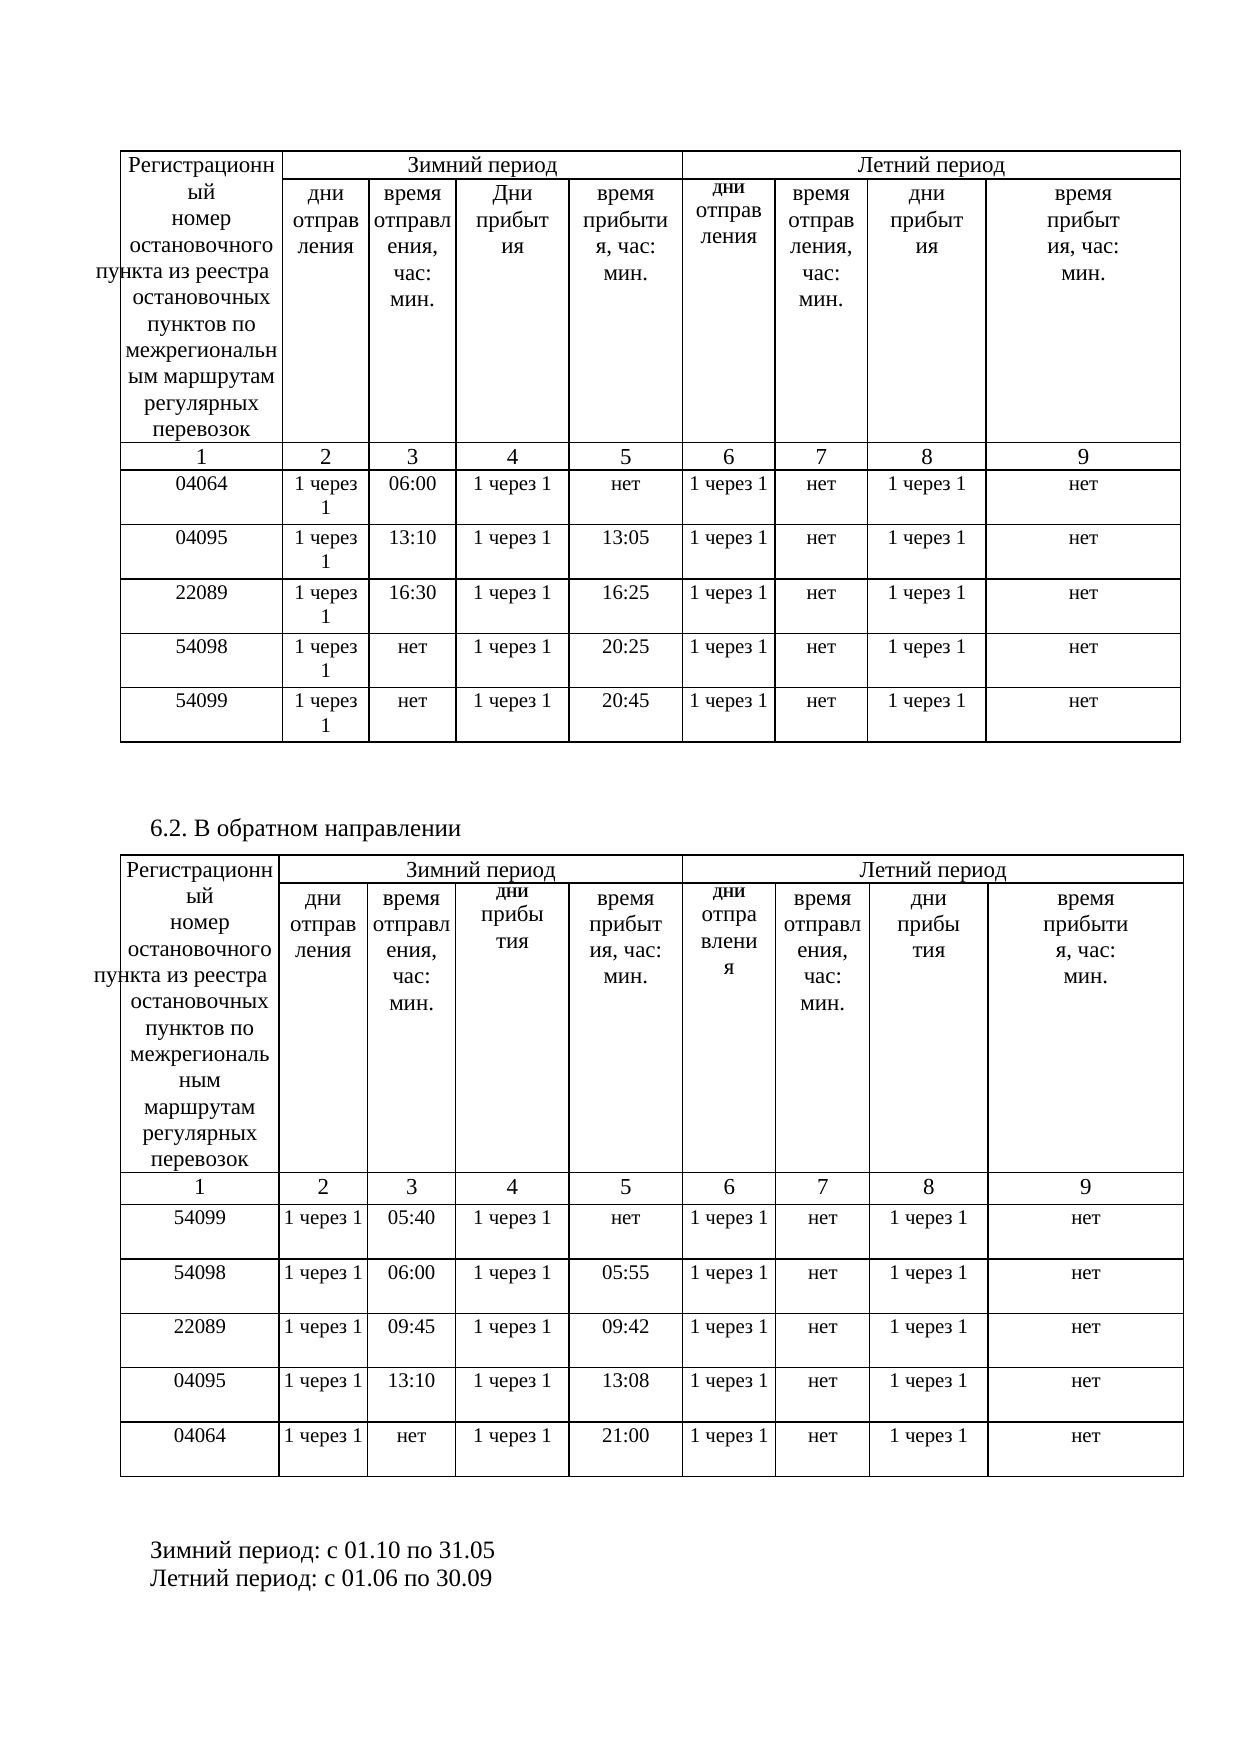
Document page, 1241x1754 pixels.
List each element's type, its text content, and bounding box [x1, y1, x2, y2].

table_cell дни отправ ления [280, 884, 367, 1172]
table_cell 1 через 1 [457, 525, 568, 578]
table_cell 1 через 1 [868, 688, 985, 741]
table_cell 06:00 [368, 1260, 455, 1312]
table_cell 09:42 [570, 1314, 682, 1367]
table_cell нет [987, 471, 1180, 524]
table_cell 1 через 1 [870, 1205, 987, 1258]
table_cell 13:10 [370, 525, 455, 578]
table_cell Дни прибыт ия [457, 180, 568, 441]
table_cell 3 [370, 443, 455, 469]
table_cell 1 через 1 [283, 634, 368, 687]
table_cell 1 [121, 443, 282, 469]
table_cell 9 [987, 443, 1180, 469]
table_cell 04064 [121, 1423, 278, 1476]
table_cell 1 через 1 [870, 1260, 987, 1312]
table_cell 1 через 1 [280, 1368, 367, 1421]
table_cell 3 [368, 1173, 455, 1204]
table_cell нет [776, 634, 867, 687]
table_cell 16:25 [570, 580, 682, 632]
table_cell время прибыт ия, час: мин. [570, 884, 682, 1172]
table_cell 21:00 [570, 1423, 682, 1476]
table_cell 1 через 1 [456, 1205, 568, 1258]
table_cell нет [776, 1260, 869, 1312]
table_cell 1 через 1 [456, 1368, 568, 1421]
table_cell 54098 [121, 634, 282, 687]
table_cell нет [989, 1314, 1183, 1367]
table_cell 9 [989, 1173, 1183, 1204]
table_cell 2 [283, 443, 368, 469]
table_cell 54099 [121, 1205, 278, 1258]
table_cell нет [989, 1368, 1183, 1421]
table_cell нет [776, 688, 867, 741]
table_cell 1 через 1 [457, 580, 568, 632]
table_cell 16:30 [370, 580, 455, 632]
table_cell 04095 [121, 525, 282, 578]
table_cell дни прибыт ия [868, 180, 985, 441]
table_cell 04064 [121, 471, 282, 524]
table_cell 1 через 1 [868, 525, 985, 578]
text Летний период: с 01.06 по 30.09 [150, 1563, 1090, 1592]
table_cell 13:05 [570, 525, 682, 578]
table_cell нет [776, 471, 867, 524]
table_cell нет [987, 525, 1180, 578]
table_cell 4 [457, 443, 568, 469]
table_cell 1 через 1 [457, 634, 568, 687]
table_cell нет [776, 1314, 869, 1367]
table_cell 1 через 1 [456, 1314, 568, 1367]
table_cell 1 через 1 [868, 580, 985, 632]
table_cell нет [989, 1205, 1183, 1258]
table_cell время отправл ения, час: мин. [368, 884, 455, 1172]
table_header Зимний период [283, 152, 682, 178]
table_cell 13:10 [368, 1368, 455, 1421]
table_cell 1 через 1 [870, 1314, 987, 1367]
table_cell нет [570, 471, 682, 524]
table_cell 06:00 [370, 471, 455, 524]
table_cell 1 через 1 [870, 1368, 987, 1421]
table_cell нет [370, 688, 455, 741]
table_cell 1 через 1 [868, 634, 985, 687]
table_cell 1 через 1 [456, 1423, 568, 1476]
table_cell 1 через 1 [870, 1423, 987, 1476]
table_cell время отправл ения, час: мин. [776, 884, 869, 1172]
table_cell нет [776, 580, 867, 632]
table_cell нет [776, 525, 867, 578]
table_cell 1 через 1 [283, 471, 368, 524]
table_cell 20:45 [570, 688, 682, 741]
table_cell ДНИ отпра влени я [683, 884, 775, 1172]
table_cell время прибыти я, час: мин. [570, 180, 682, 441]
table_cell 2 [280, 1173, 367, 1204]
table_cell нет [989, 1260, 1183, 1312]
table_cell 1 через 1 [456, 1260, 568, 1312]
table_cell 1 через 1 [457, 688, 568, 741]
table_cell 7 [776, 1173, 869, 1204]
table_header Летний период [683, 152, 1180, 178]
table_cell время отправл ения, час: мин. [370, 180, 455, 441]
table_cell 8 [868, 443, 985, 469]
table_cell 04095 [121, 1368, 278, 1421]
table_cell нет [776, 1205, 869, 1258]
table_cell нет [370, 634, 455, 687]
table_cell ДНИ отправ ления [683, 180, 774, 441]
table_cell 1 через 1 [683, 1260, 775, 1312]
table_cell 05:40 [368, 1205, 455, 1258]
table_cell 1 через 1 [280, 1314, 367, 1367]
table_cell время прибыт ия, час: мин. [987, 180, 1180, 441]
table_cell 1 через 1 [683, 471, 774, 524]
table_cell 5 [570, 1173, 682, 1204]
table_cell нет [368, 1423, 455, 1476]
table_cell 6 [683, 443, 774, 469]
table_cell 1 через 1 [683, 580, 774, 632]
table_cell 1 через 1 [457, 471, 568, 524]
table_cell 1 через 1 [683, 1368, 775, 1421]
table_cell 1 через 1 [283, 580, 368, 632]
table_cell 1 через 1 [283, 688, 368, 741]
table_cell 13:08 [570, 1368, 682, 1421]
table_cell 1 через 1 [280, 1260, 367, 1312]
table_cell 1 через 1 [683, 525, 774, 578]
table_cell нет [987, 688, 1180, 741]
table_cell нет [570, 1205, 682, 1258]
table_header Зимний период [280, 856, 682, 882]
text Зимний период: с 01.10 по 31.05 [150, 1535, 1090, 1563]
table_cell 1 через 1 [683, 1423, 775, 1476]
table_cell 1 через 1 [683, 1205, 775, 1258]
table_cell 1 через 1 [280, 1205, 367, 1258]
table_cell 20:25 [570, 634, 682, 687]
table_header Летний период [683, 856, 1183, 882]
table_cell 1 через 1 [683, 634, 774, 687]
table_cell нет [776, 1423, 869, 1476]
table_cell 22089 [121, 580, 282, 632]
table_cell 1 [121, 1173, 278, 1204]
table_cell нет [989, 1423, 1183, 1476]
table_cell 22089 [121, 1314, 278, 1367]
table_cell 1 через 1 [283, 525, 368, 578]
table_cell нет [776, 1368, 869, 1421]
table_cell дни отправ ления [283, 180, 368, 441]
table_cell 5 [570, 443, 682, 469]
table_cell 4 [456, 1173, 568, 1204]
table_cell 7 [776, 443, 867, 469]
table_cell время прибыти я, час: мин. [989, 884, 1183, 1172]
table_cell дни прибы тия [870, 884, 987, 1172]
table_cell 8 [870, 1173, 987, 1204]
table_cell 1 через 1 [683, 688, 774, 741]
table_cell ДНИ прибы тия [456, 884, 568, 1172]
table_cell 1 через 1 [280, 1423, 367, 1476]
table_cell нет [987, 580, 1180, 632]
table_cell 1 через 1 [683, 1314, 775, 1367]
table_cell 6 [683, 1173, 775, 1204]
table_cell 54098 [121, 1260, 278, 1312]
table_cell 1 через 1 [868, 471, 985, 524]
table_cell 09:45 [368, 1314, 455, 1367]
table_cell нет [987, 634, 1180, 687]
table_cell 54099 [121, 688, 282, 741]
text 6.2. В обратном направлении [150, 813, 1090, 842]
table_cell 05:55 [570, 1260, 682, 1312]
table_header Регистрационный номер остановочного пункта из реестра остановочных пунктов по межрегиональным маршрутам регулярных перевозок [121, 856, 278, 1172]
table_cell время отправ ления, час: мин. [776, 180, 867, 441]
table_header Регистрационный номер остановочного пункта из реестра остановочных пунктов по межрегиональным маршрутам регулярных перевозок [121, 152, 282, 441]
